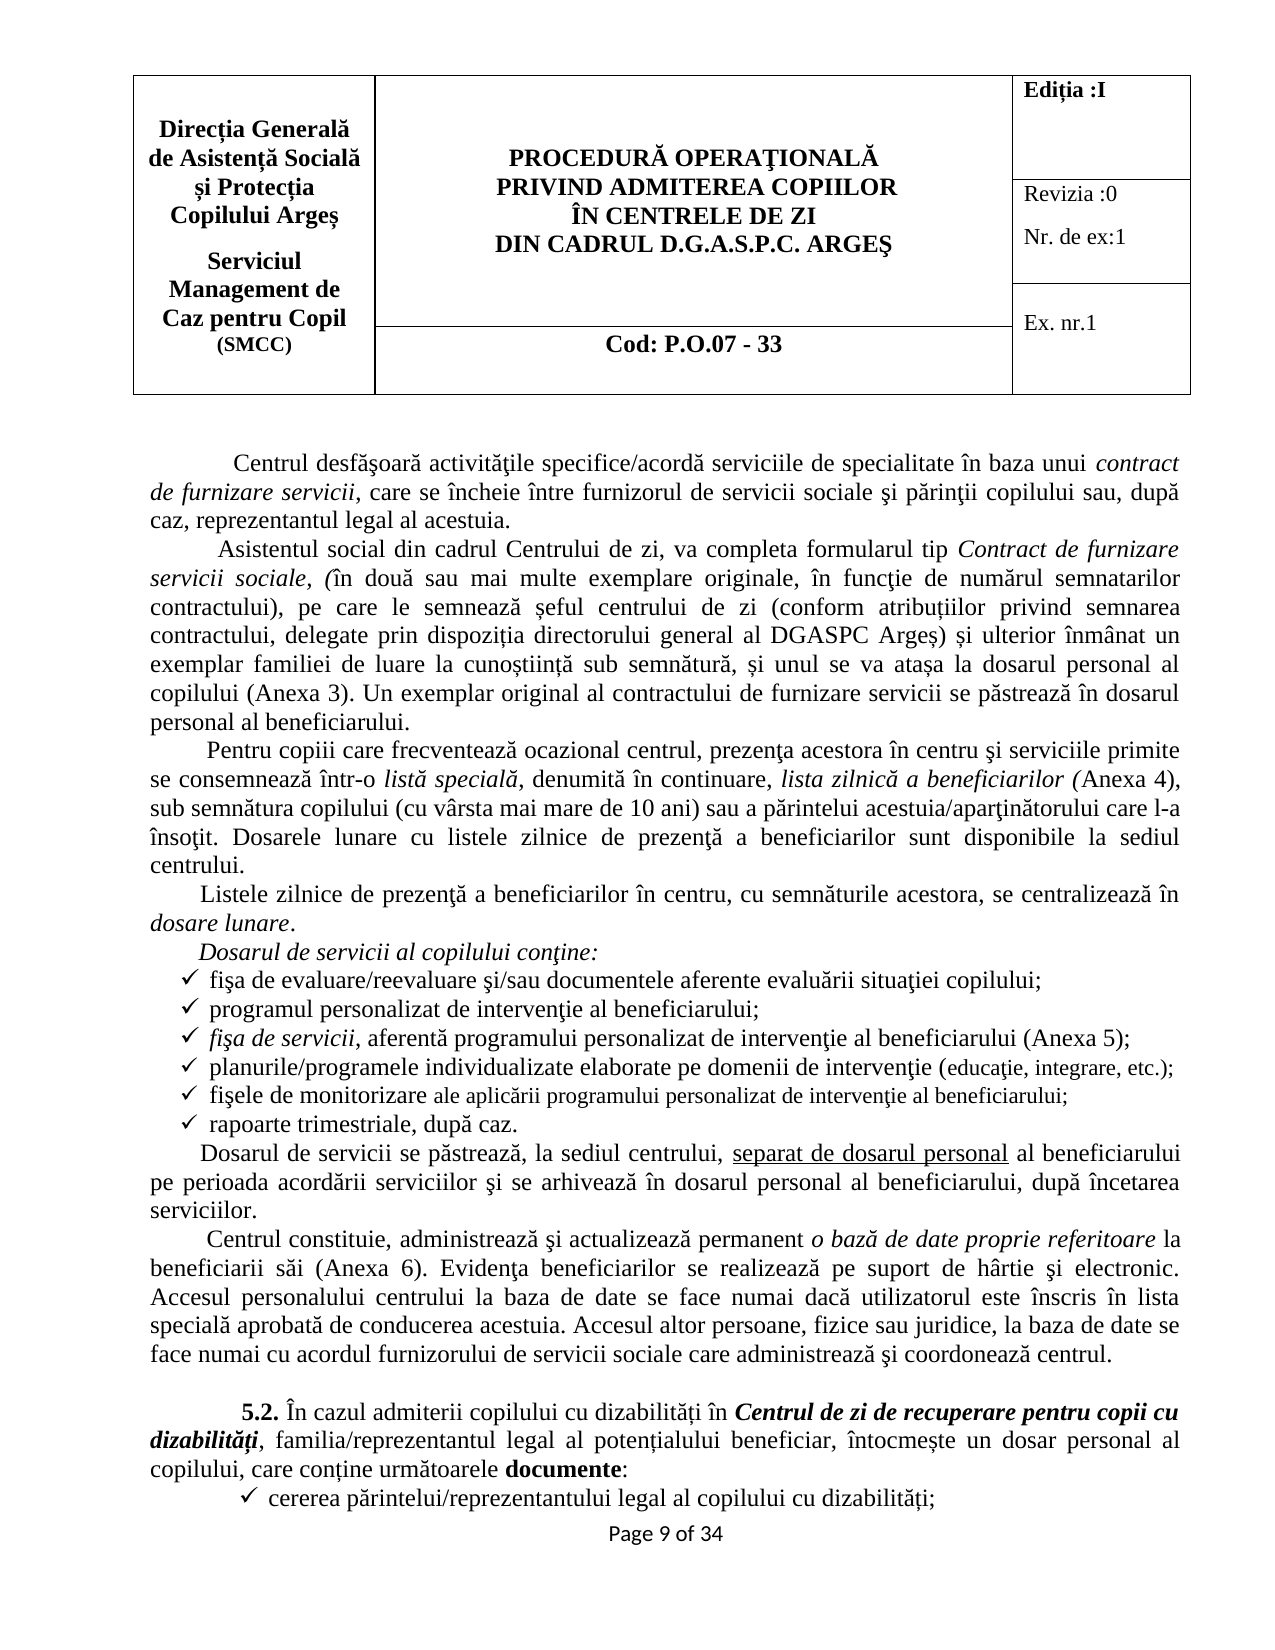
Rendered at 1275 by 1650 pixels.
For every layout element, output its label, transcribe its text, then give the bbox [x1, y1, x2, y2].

list cererea părintelui/reprezentantului legal al copilului cu dizabilități; [150, 1483, 1181, 1512]
text 5.2. În cazul admiterii copilului cu dizabilități în Centrul de zi de recuperare pentru copii cu dizabilități, familia/reprezentantul legal al potențialului beneficiar, întocmește un dosar personal al copilului, care conține următoarele documente: [150, 1397, 1181, 1483]
list fişele de monitorizare ale aplicării programului personalizat de intervenţie al beneficiarului; [179, 1080, 1186, 1109]
list fişa de servicii, aferentă programului personalizat de intervenţie al beneficiarului (Anexa 5); [179, 1023, 1186, 1052]
text Asistentul social din cadrul Centrului de zi, va completa formularul tip Contract de furnizare servicii sociale, (în două sau mai multe exemplare originale, în funcţie de numărul semnatarilor contractului), pe care le semnează șeful centrului de zi (conform atribuțiilor privind semnarea contractului, delegate prin dispoziția directorului general al DGASPC Argeș) și ulterior înmânat un exemplar familiei de luare la cunoștiință sub semnătură, și unul se va atașa la dosarul personal al copilului (Anexa 3). Un exemplar original al contractului de furnizare servicii se păstrează în dosarul personal al beneficiarului. [150, 534, 1181, 735]
text Dosarul de servicii se păstrează, la sediul centrului, separat de dosarul personal al beneficiarului pe perioada acordării serviciilor şi se arhivează în dosarul personal al beneficiarului, după încetarea serviciilor. [150, 1138, 1181, 1224]
list fişa de evaluare/reevaluare şi/sau documentele aferente evaluării situaţiei copilului; [179, 965, 1186, 994]
list planurile/programele individualizate elaborate pe domenii de intervenţie (educaţie, integrare, etc.); [179, 1052, 1186, 1080]
list programul personalizat de intervenţie al beneficiarului; [179, 994, 1186, 1023]
text Pentru copiii care frecventează ocazional centrul, prezenţa acestora în centru şi serviciile primite se consemnează într-o listă specială, denumită în continuare, lista zilnică a beneficiarilor (Anexa 4), sub semnătura copilului (cu vârsta mai mare de 10 ani) sau a părintelui acestuia/aparţinătorului care l-a însoţit. Dosarele lunare cu listele zilnice de prezenţă a beneficiarilor sunt disponibile la sediul centrului. Listele zilnice de prezenţă a beneficiarilor în centru, cu semnăturile acestora, se centralizează în dosare lunare. [150, 735, 1181, 937]
text Centrul constituie, administrează şi actualizează permanent o bază de date proprie referitoare la beneficiarii săi (Anexa 6). Evidenţa beneficiarilor se realizează pe suport de hârtie şi electronic. Accesul personalului centrului la baza de date se face numai dacă utilizatorul este înscris în lista specială aprobată de conducerea acestuia. Accesul altor persoane, fizice sau juridice, la baza de date se face numai cu acordul furnizorului de servicii sociale care administrează şi coordonează centrul. [150, 1224, 1181, 1368]
list rapoarte trimestriale, după caz. [179, 1109, 1186, 1138]
text Centrul desfăşoară activităţile specifice/acordă serviciile de specialitate în baza unui contract de furnizare servicii, care se încheie între furnizorul de servicii sociale şi părinţii copilului sau, după caz, reprezentantul legal al acestuia. [150, 448, 1181, 534]
text Dosarul de servicii al copilului conţine: [179, 937, 1181, 965]
